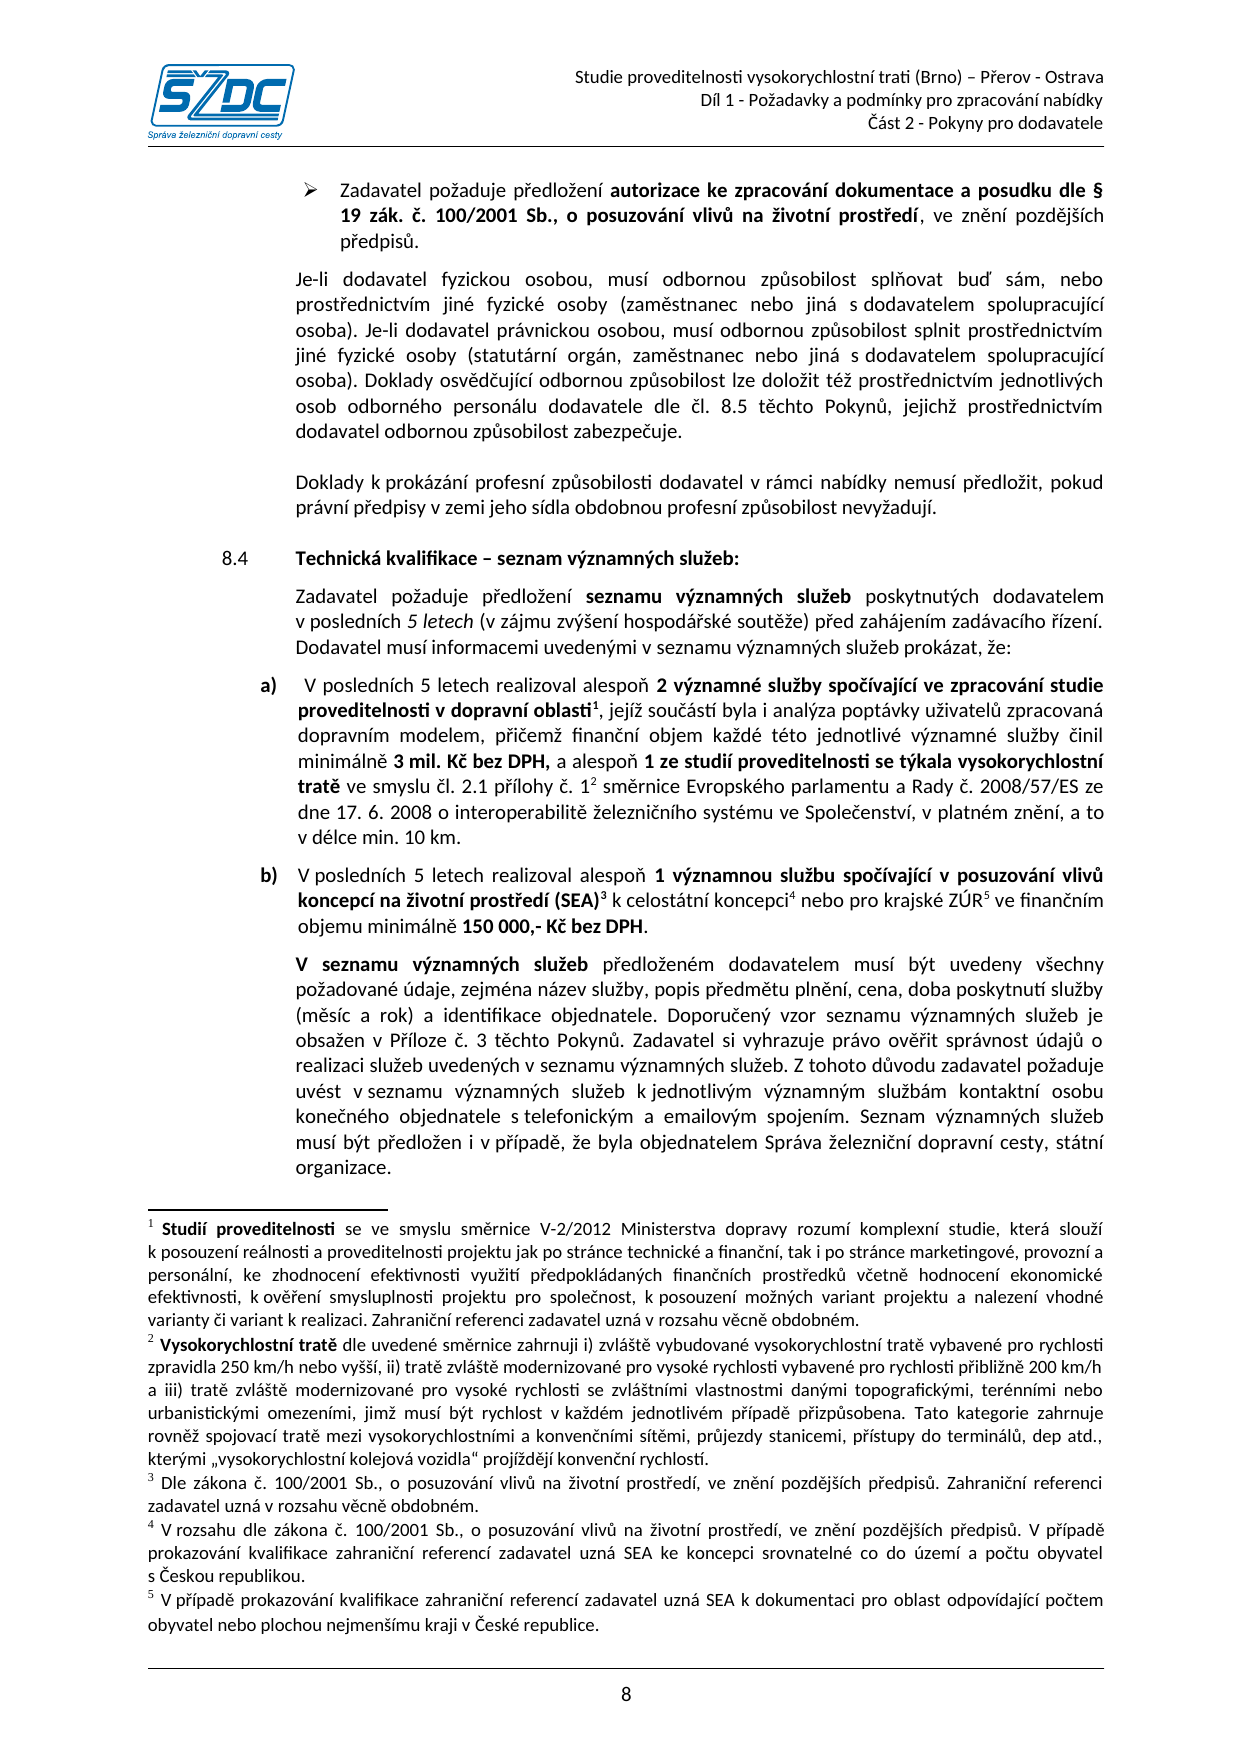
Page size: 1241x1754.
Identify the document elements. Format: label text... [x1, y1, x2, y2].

list V posledních 5 letech realizoval alespoň 2 významné služby spočívající ve zpracování studie proveditelnosti v dopravní oblasti, jejíž součástí byla i analýza poptávky uživatelů zpracovaná dopravním modelem, přičemž finanční objem každé této jednotlivé významné služby činil minimálně 3 mil. Kč bez DPH, a alespoň 1 ze studií proveditelnosti se týkala vysokorychlostní tratě ve smyslu čl. 2.1 přílohy č. 1 směrnice Evropského parlamentu a Rady č. 2008/57/ES ze dne 17. 6. 2008 o interoperabilitě železničního systému ve Společenství, v platném znění, a to v délce min. 10 km. [260, 672, 1104, 850]
list Zadavatel požaduje předložení autorizace ke zpracování dokumentace a posudku dle § 19 zák. č. 100/2001 Sb., o posuzování vlivů na životní prostředí, ve znění pozdějších předpisů. [302, 177, 1104, 253]
text V seznamu významných služeb předloženém dodavatelem musí být uvedeny všechny požadované údaje, zejména název služby, popis předmětu plnění, cena, doba poskytnutí služby (měsíc a rok) a identifikace objednatele. Doporučený vzor seznamu významných služeb je obsažen v Příloze č. 3 těchto Pokynů. Zadavatel si vyhrazuje právo ověřit správnost údajů o realizaci služeb uvedených v seznamu významných služeb. Z tohoto důvodu zadavatel požaduje uvést v seznamu významných služeb k jednotlivým významným službám kontaktní osobu konečného objednatele s telefonickým a emailovým spojením. Seznam významných služeb musí být předložen i v případě, že byla objednatelem Správa železniční dopravní cesty, státní organizace. [295, 951, 1104, 1180]
text Je-li dodavatel fyzickou osobou, musí odbornou způsobilost splňovat buď sám, nebo prostřednictvím jiné fyzické osoby (zaměstnanec nebo jiná s dodavatelem spolupracující osoba). Je-li dodavatel právnickou osobou, musí odbornou způsobilost splnit prostřednictvím jiné fyzické osoby (statutární orgán, zaměstnanec nebo jiná s dodavatelem spolupracující osoba). Doklady osvědčující odbornou způsobilost lze doložit též prostřednictvím jednotlivých osob odborného personálu dodavatele dle čl. 8.5 těchto Pokynů, jejichž prostřednictvím dodavatel odbornou způsobilost zabezpečuje. [295, 266, 1104, 444]
text Doklady k prokázání profesní způsobilosti dodavatel v rámci nabídky nemusí předložit, pokud právní předpisy v zemi jeho sídla obdobnou profesní způsobilost nevyžadují. [295, 469, 1104, 520]
list V posledních 5 letech realizoval alespoň 1 významnou službu spočívající v posuzování vlivů koncepcí na životní prostředí (SEA) k celostátní koncepci nebo pro krajské ZÚR ve finančním objemu minimálně 150 000,- Kč bez DPH. [260, 862, 1104, 938]
text Zadavatel požaduje předložení seznamu významných služeb poskytnutých dodavatelem v posledních 5 letech (v zájmu zvýšení hospodářské soutěže) před zahájením zadávacího řízení. Dodavatel musí informacemi uvedenými v seznamu významných služeb prokázat, že: [295, 583, 1104, 659]
list Technická kvalifikace – seznam významných služeb: [222, 545, 1104, 571]
